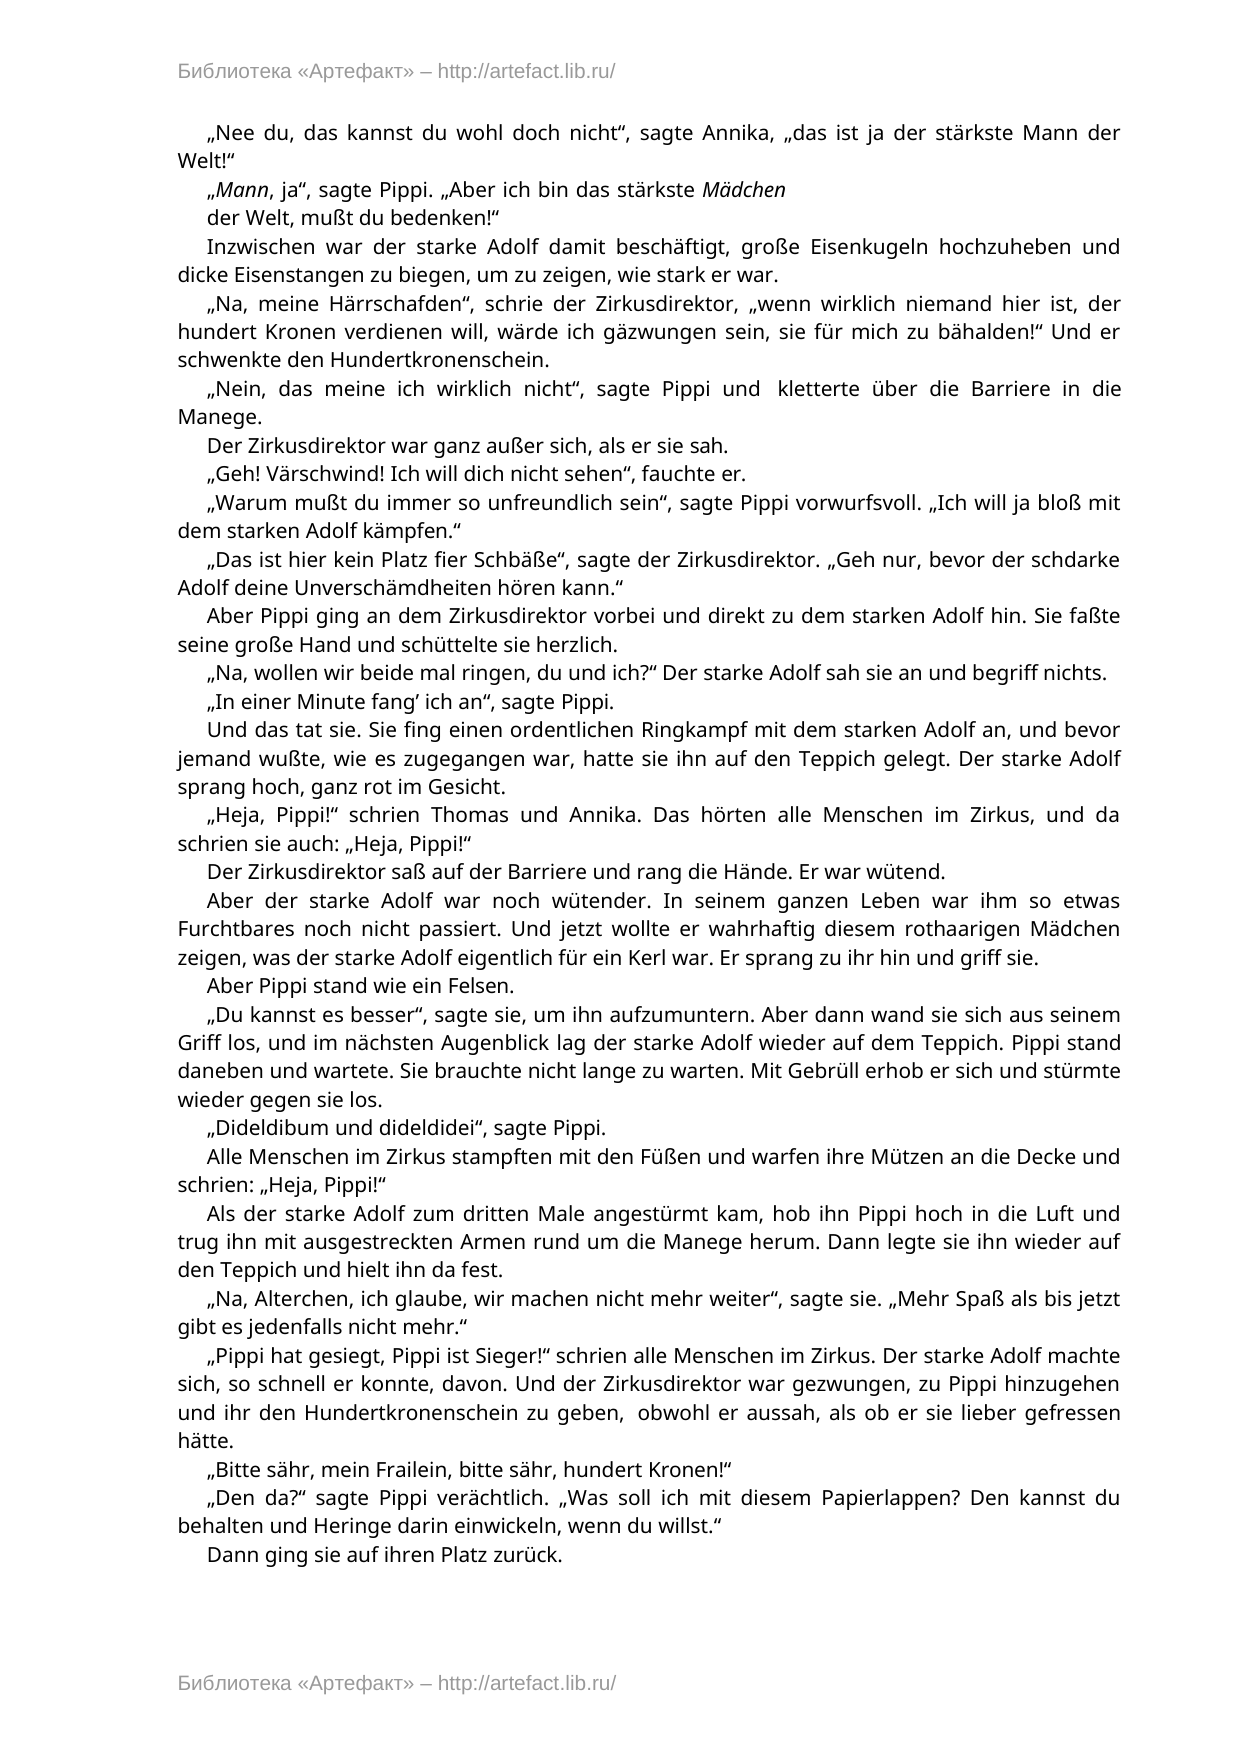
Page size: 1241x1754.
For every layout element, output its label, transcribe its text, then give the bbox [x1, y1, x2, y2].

text „Na, wollen wir beide mal ringen, du und ich?“ Der starke Adolf sah sie an und begriff nichts. [177, 658, 1122, 687]
text Als der starke Adolf zum dritten Male angestürmt kam, hob ihn Pippi hoch in die Luft und trug ihn mit ausgestreckten Armen rund um die Manege herum. Dann legte sie ihn wieder auf den Teppich und hielt ihn da fest. [177, 1199, 1122, 1284]
text „Heja, Pippi!“ schrien Thomas und Annika. Das hörten alle Menschen im Zirkus, und da schrien sie auch: „Heja, Pippi!“ [177, 801, 1122, 857]
text „In einer Minute fang’ ich an“, sagte Pippi. [177, 687, 1122, 715]
text Aber Pippi ging an dem Zirkusdirektor vorbei und direkt zu dem starken Adolf hin. Sie faßte seine große Hand und schüttelte sie herzlich. [177, 602, 1122, 658]
text „Pippi hat gesiegt, Pippi ist Sieger!“ schrien alle Menschen im Zirkus. Der starke Adolf machte sich, so schnell er konnte, davon. Und der Zirkusdirektor war gezwungen, zu Pippi hinzugehen und ihr den Hundertkronenschein zu geben, obwohl er aussah, als ob er sie lieber gefressen hätte. [177, 1341, 1122, 1455]
text „Das ist hier kein Platz fier Schbäße“, sagte der Zirkusdirektor. „Geh nur, bevor der schdarke Adolf deine Unverschämdheiten hören kann.“ [177, 545, 1122, 602]
text „Na, Alterchen, ich glaube, wir machen nicht mehr weiter“, sagte sie. „Mehr Spaß als bis jetzt gibt es jedenfalls nicht mehr.“ [177, 1284, 1122, 1341]
text „Du kannst es besser“, sagte sie, um ihn aufzumuntern. Aber dann wand sie sich aus seinem Griff los, und im nächsten Augenblick lag der starke Adolf wieder auf dem Teppich. Pippi stand daneben und wartete. Sie brauchte nicht lange zu warten. Mit Gebrüll erhob er sich und stürmte wieder gegen sie los. [177, 1000, 1122, 1113]
text Der Zirkusdirektor saß auf der Barriere und rang die Hände. Er war wütend. [177, 857, 1122, 886]
text „Na, meine Härrschafden“, schrie der Zirkusdirektor, „wenn wirklich niemand hier ist, der hundert Kronen verdienen will, wärde ich gäzwungen sein, sie für mich zu bähalden!“ Und er schwenkte den Hundertkronenschein. [177, 289, 1122, 374]
text „Warum mußt du immer so unfreundlich sein“, sagte Pippi vorwurfsvoll. „Ich will ja bloß mit dem starken Adolf kämpfen.“ [177, 488, 1122, 545]
text der Welt, mußt du bedenken!“ [177, 203, 1122, 232]
text „Geh! Värschwind! Ich will dich nicht sehen“, fauchte er. [177, 459, 1122, 488]
text „Dideldibum und dideldidei“, sagte Pippi. [177, 1113, 1122, 1142]
text „Nein, das meine ich wirklich nicht“, sagte Pippi und kletterte über die Barriere in die Manege. [177, 374, 1122, 431]
text „Bitte sähr, mein Frailein, bitte sähr, hundert Kronen!“ [177, 1455, 1122, 1483]
text Dann ging sie auf ihren Platz zurück. [177, 1540, 1122, 1568]
text Aber Pippi stand wie ein Felsen. [177, 971, 1122, 1000]
text „Mann, ja“, sagte Pippi. „Aber ich bin das stärkste Mädchen [177, 175, 1122, 203]
text Inzwischen war der starke Adolf damit beschäftigt, große Eisenkugeln hochzuheben und dicke Eisenstangen zu biegen, um zu zeigen, wie stark er war. [177, 232, 1122, 289]
text Der Zirkusdirektor war ganz außer sich, als er sie sah. [177, 431, 1122, 459]
text Aber der starke Adolf war noch wütender. In seinem ganzen Leben war ihm so etwas Furchtbares noch nicht passiert. Und jetzt wollte er wahrhaftig diesem rothaarigen Mädchen zeigen, was der starke Adolf eigentlich für ein Kerl war. Er sprang zu ihr hin und griff sie. [177, 886, 1122, 971]
text „Nee du, das kannst du wohl doch nicht“, sagte Annika, „das ist ja der stärkste Mann der Welt!“ [177, 118, 1122, 175]
text „Den da?“ sagte Pippi verächtlich. „Was soll ich mit diesem Papierlappen? Den kannst du behalten und Heringe darin einwickeln, wenn du willst.“ [177, 1483, 1122, 1540]
text Und das tat sie. Sie fing einen ordentlichen Ringkampf mit dem starken Adolf an, und bevor jemand wußte, wie es zugegangen war, hatte sie ihn auf den Teppich gelegt. Der starke Adolf sprang hoch, ganz rot im Gesicht. [177, 715, 1122, 801]
text Alle Menschen im Zirkus stampften mit den Füßen und warfen ihre Mützen an die Decke und schrien: „Heja, Pippi!“ [177, 1142, 1122, 1199]
